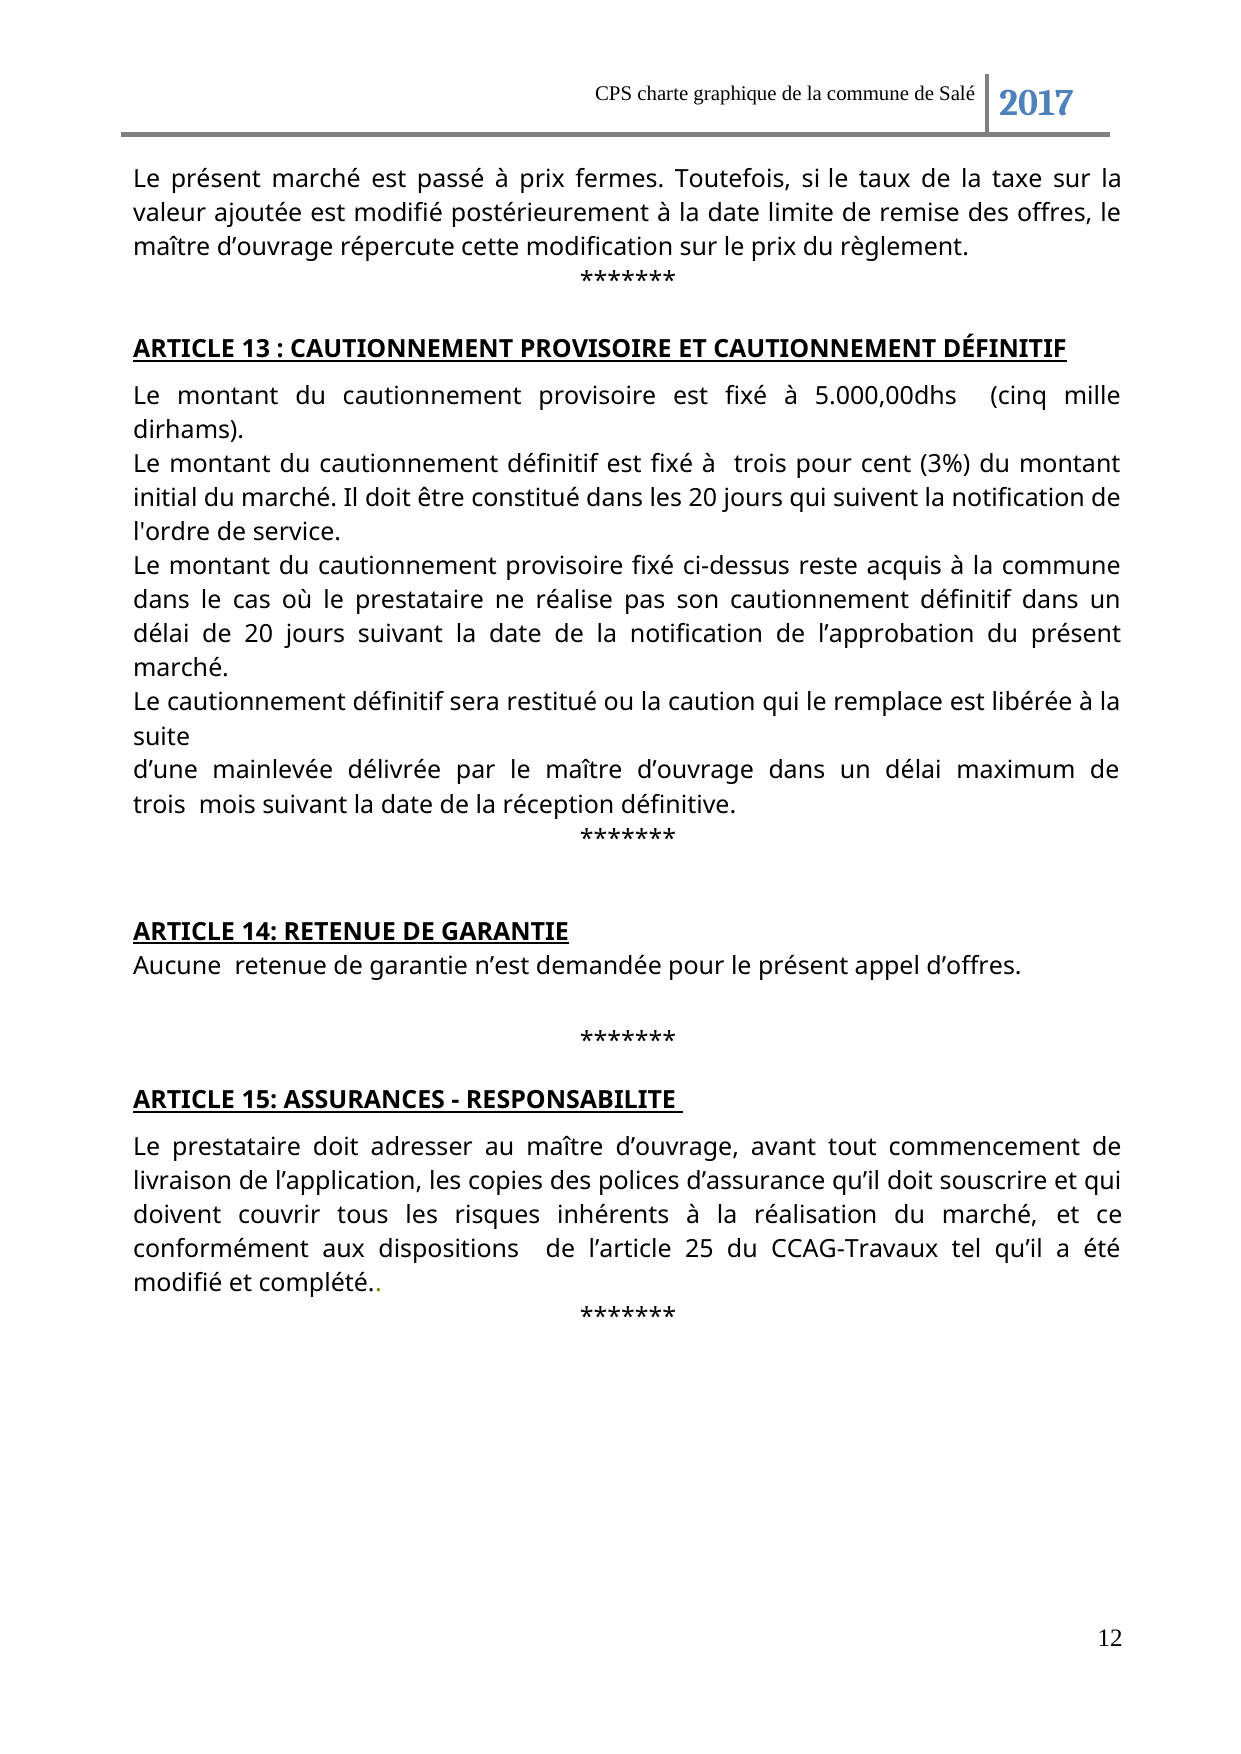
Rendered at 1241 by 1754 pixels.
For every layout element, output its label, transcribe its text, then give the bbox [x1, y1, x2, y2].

text ******* [133, 1299, 1122, 1333]
text ******* [133, 1023, 1122, 1057]
text ******* [133, 820, 1122, 854]
text ******* [133, 263, 1122, 297]
text Le montant du cautionnement définitif est fixé à trois pour cent (3%) du montant initial du marché. Il doit être constitué dans les 20 jours qui suivent la notification de l'ordre de service. [133, 446, 1122, 548]
text Le prestataire doit adresser au maître d’ouvrage, avant tout commencement de livraison de l’application, les copies des polices d’assurance qu’il doit souscrire et qui doivent couvrir tous les risques inhérents à la réalisation du marché, et ce conformément aux dispositions de l’article 25 du CCAG-Travaux tel qu’il a été modifié et complété.. [133, 1128, 1122, 1299]
text Le présent marché est passé à prix fermes. Toutefois, si le taux de la taxe sur la valeur ajoutée est modifié postérieurement à la date limite de remise des offres, le maître d’ouvrage répercute cette modification sur le prix du règlement. [133, 161, 1122, 263]
text Le montant du cautionnement provisoire fixé ci-dessus reste acquis à la commune dans le cas où le prestataire ne réalise pas son cautionnement définitif dans un délai de 20 jours suivant la date de la notification de l’approbation du présent marché. [133, 548, 1122, 684]
text d’une mainlevée délivrée par le maître d’ouvrage dans un délai maximum de trois mois suivant la date de la réception définitive. [133, 752, 1122, 820]
text Aucune retenue de garantie n’est demandée pour le présent appel d’offres. [133, 947, 1122, 982]
subtitle Article 15: ASSURANCES - RESPONSABILITE [133, 1082, 1122, 1116]
text Article 14: retenue de garantie [133, 913, 1122, 947]
text Le montant du cautionnement provisoire est fixé à 5.000,00dhs (cinq mille dirhams). [133, 377, 1122, 446]
text Article 13 : Cautionnement provisoire et cautionnement définitif [133, 331, 1122, 365]
text Le cautionnement définitif sera restitué ou la caution qui le remplace est libérée à la suite [133, 684, 1122, 752]
